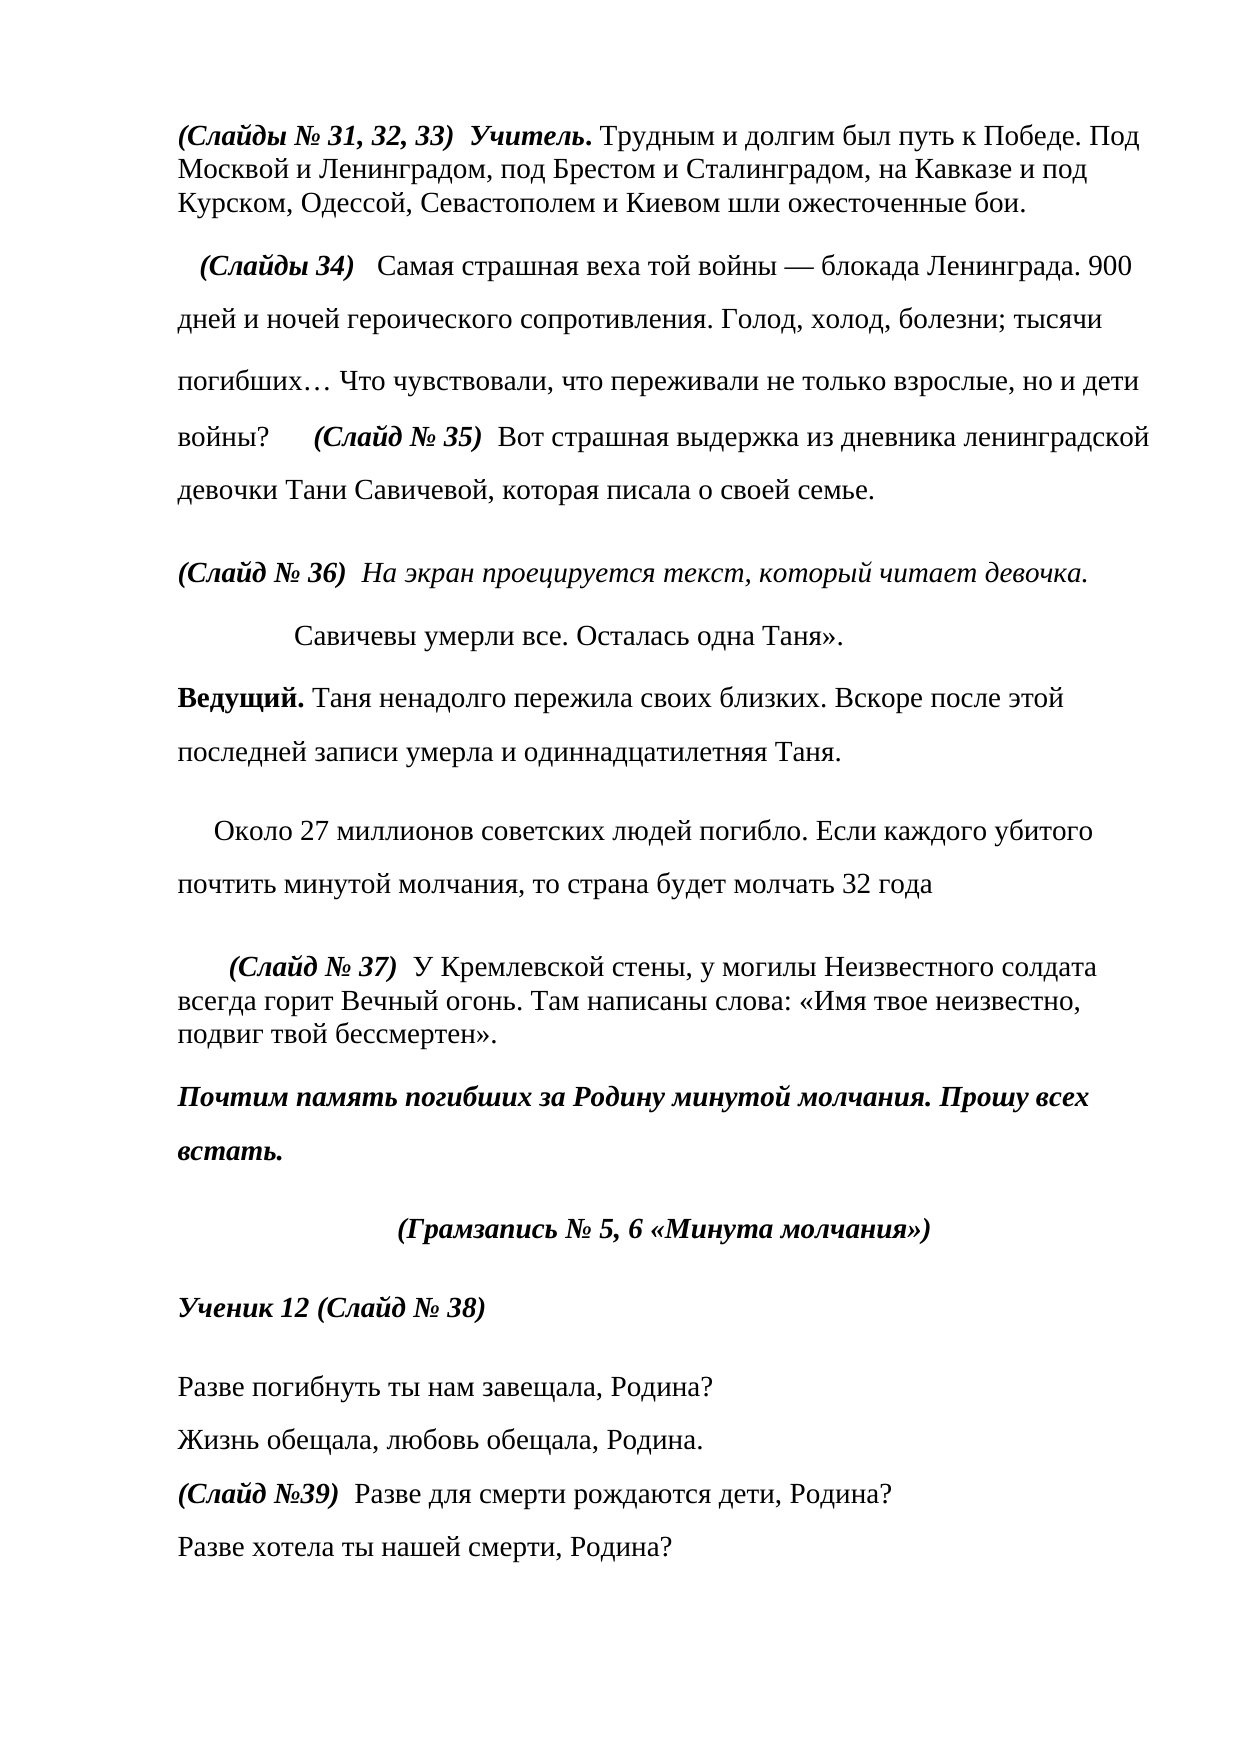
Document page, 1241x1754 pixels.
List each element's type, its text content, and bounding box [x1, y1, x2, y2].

text (Слайд № 37) У Кремлевской стены, у могилы Неизвестного солдата всегда горит Вечный огонь. Там написаны слова: «Имя твое неизвестно, подвиг твой бессмертен». [177, 949, 1152, 1050]
text Савичевы умерли все. Осталась одна Таня». [177, 618, 1152, 651]
text (Слайд № 36) На экран проецируется текст, который читает девочка. [177, 555, 1152, 589]
text (Слайды 34) Самая страшная веха той войны — блокада Ленинграда. 900 дней и ночей героического сопротивления. Голод, холод, болезни; тысячи погибших… Что чувствовали, что переживали не только взрослые, но и дети войны? (Слайд № 35) Вот страшная выдержка из дневника ленинградской девочки Тани Савичевой, которая писала о своей семье. [177, 248, 1152, 506]
text Разве погибнуть ты нам завещала, Родина? Жизнь обещала, любовь обещала, Родина. (Слайд №39) Разве для смерти рождаются дети, Родина? Разве хотела ты нашей смерти, Родина? [177, 1369, 1152, 1609]
text Около 27 миллионов советских людей погибло. Если каждого убитого почтить минутой молчания, то страна будет молчать 32 года [177, 813, 1152, 900]
text Почтим память погибших за Родину минутой молчания. Прошу всех встать. [177, 1079, 1152, 1166]
text Ученик 12 (Слайд № 38) [177, 1290, 1152, 1323]
text (Грамзапись № 5, 6 «Минута молчания») [177, 1211, 1152, 1245]
text Ведущий. Таня ненадолго пережила своих близких. Вскоре после этой последней записи умерла и одиннадцатилетняя Таня. [177, 681, 1152, 768]
text (Слайды № 31, 32, 33) Учитель. Трудным и долгим был путь к Победе. Под Москвой и Ленинградом, под Брестом и Сталинградом, на Кавказе и под Курском, Одессой, Севастополем и Киевом шли ожесточенные бои. [177, 118, 1152, 219]
